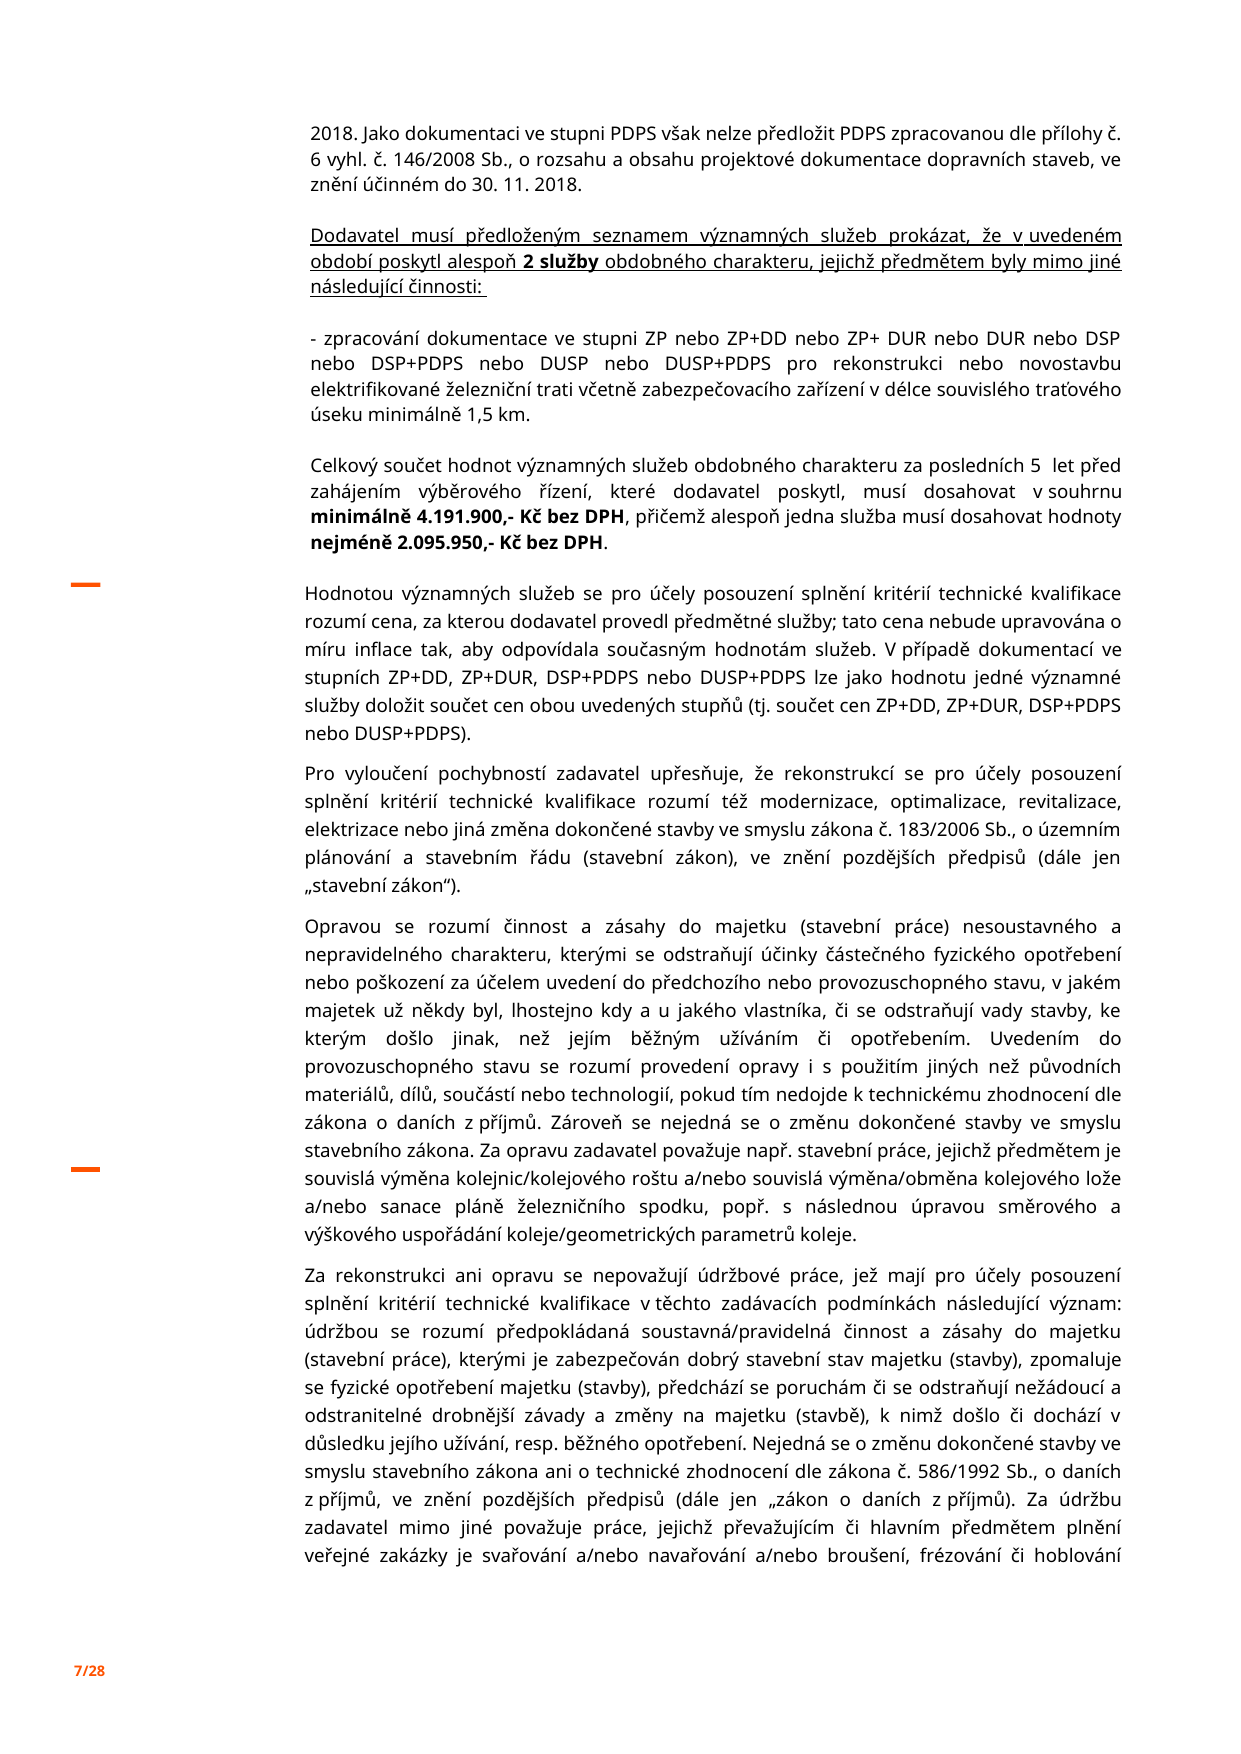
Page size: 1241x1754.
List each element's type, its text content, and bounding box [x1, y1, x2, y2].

text Opravou se rozumí činnost a zásahy do majetku (stavební práce) nesoustavného a nepravidelného charakteru, kterými se odstraňují účinky částečného fyzického opotřebení nebo poškození za účelem uvedení do předchozího nebo provozuschopného stavu, v jakém majetek už někdy byl, lhostejno kdy a u jakého vlastníka, či se odstraňují vady stavby, ke kterým došlo jinak, než jejím běžným užíváním či opotřebením. Uvedením do provozuschopného stavu se rozumí provedení opravy i s použitím jiných než původních materiálů, dílů, součástí nebo technologií, pokud tím nedojde k technickému zhodnocení dle zákona o daních z příjmů. Zároveň se nejedná se o změnu dokončené stavby ve smyslu stavebního zákona. Za opravu zadavatel považuje např. stavební práce, jejichž předmětem je souvislá výměna kolejnic/kolejového roštu a/nebo souvislá výměna/obměna kolejového lože a/nebo sanace pláně železničního spodku, popř. s následnou úpravou směrového a výškového uspořádání koleje/geometrických parametrů koleje. [304, 913, 1122, 1247]
text Celkový součet hodnot významných služeb obdobného charakteru za posledních 5 let před zahájením výběrového řízení, které dodavatel poskytl, musí dosahovat v souhrnu minimálně 4.191.900,- Kč bez DPH, přičemž alespoň jedna služba musí dosahovat hodnoty nejméně 2.095.950,- Kč bez DPH. [310, 452, 1122, 554]
text Hodnotou významných služeb se pro účely posouzení splnění kritérií technické kvalifikace rozumí cena, za kterou dodavatel provedl předmětné služby; tato cena nebude upravována o míru inflace tak, aby odpovídala současným hodnotám služeb. V případě dokumentací ve stupních ZP+DD, ZP+DUR, DSP+PDPS nebo DUSP+PDPS lze jako hodnotu jedné významné služby doložit součet cen obou uvedených stupňů (tj. součet cen ZP+DD, ZP+DUR, DSP+PDPS nebo DUSP+PDPS). [304, 580, 1122, 746]
text Dodavatel musí předloženým seznamem významných služeb prokázat, že v uvedeném období poskytl alespoň 2 služby obdobného charakteru, jejichž předmětem byly mimo jiné následující činnosti: [310, 271, 1122, 299]
text - zpracování dokumentace ve stupni ZP nebo ZP+DD nebo ZP+ DUR nebo DUR nebo DSP nebo DSP+PDPS nebo DUSP nebo DUSP+PDPS pro rekonstrukci nebo novostavbu elektrifikované železniční trati včetně zabezpečovacího zařízení v délce souvislého traťového úseku minimálně 1,5 km. [310, 325, 1122, 427]
text Pro vyloučení pochybností zadavatel upřesňuje, že rekonstrukcí se pro účely posouzení splnění kritérií technické kvalifikace rozumí též modernizace, optimalizace, revitalizace, elektrizace nebo jiná změna dokončené stavby ve smyslu zákona č. 183/2006 Sb., o územním plánování a stavebním řádu (stavební zákon), ve znění pozdějších předpisů (dále jen „stavební zákon“). [304, 761, 1122, 898]
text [304, 1262, 1122, 1568]
text Dodavatel musí předloženým seznamem významných služeb prokázat, že v uvedeném období poskytl alespoň 2 služby obdobného charakteru, jejichž předmětem byly mimo jiné následující činnosti: [310, 245, 1122, 270]
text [310, 121, 1122, 197]
text Dodavatel musí předloženým seznamem významných služeb prokázat, že v uvedeném období poskytl alespoň 2 služby obdobného charakteru, jejichž předmětem byly mimo jiné následující činnosti: [310, 223, 1122, 244]
